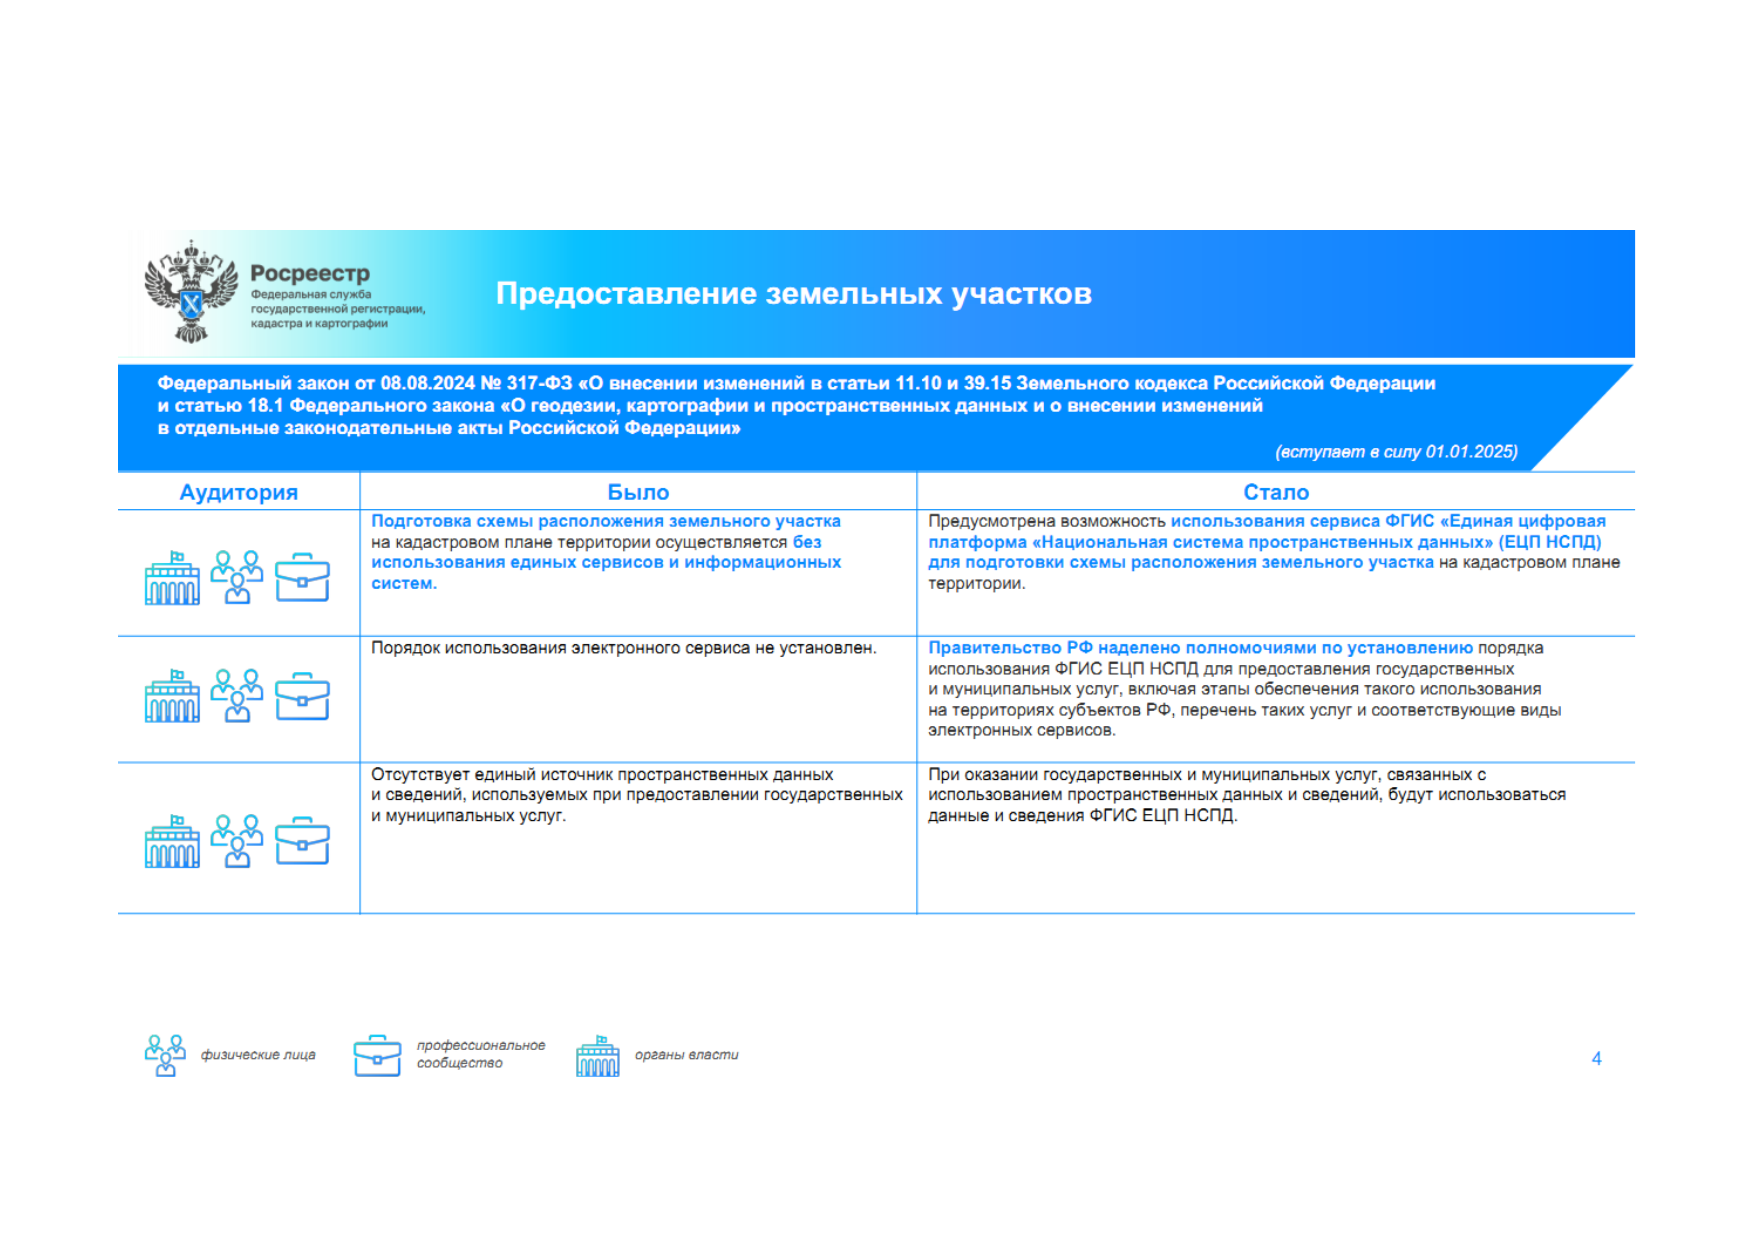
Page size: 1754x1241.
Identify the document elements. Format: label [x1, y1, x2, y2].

picture [577, 287, 627, 304]
picture [665, 287, 700, 305]
picture [118, 230, 1636, 1084]
picture [647, 288, 664, 303]
picture [628, 287, 644, 304]
